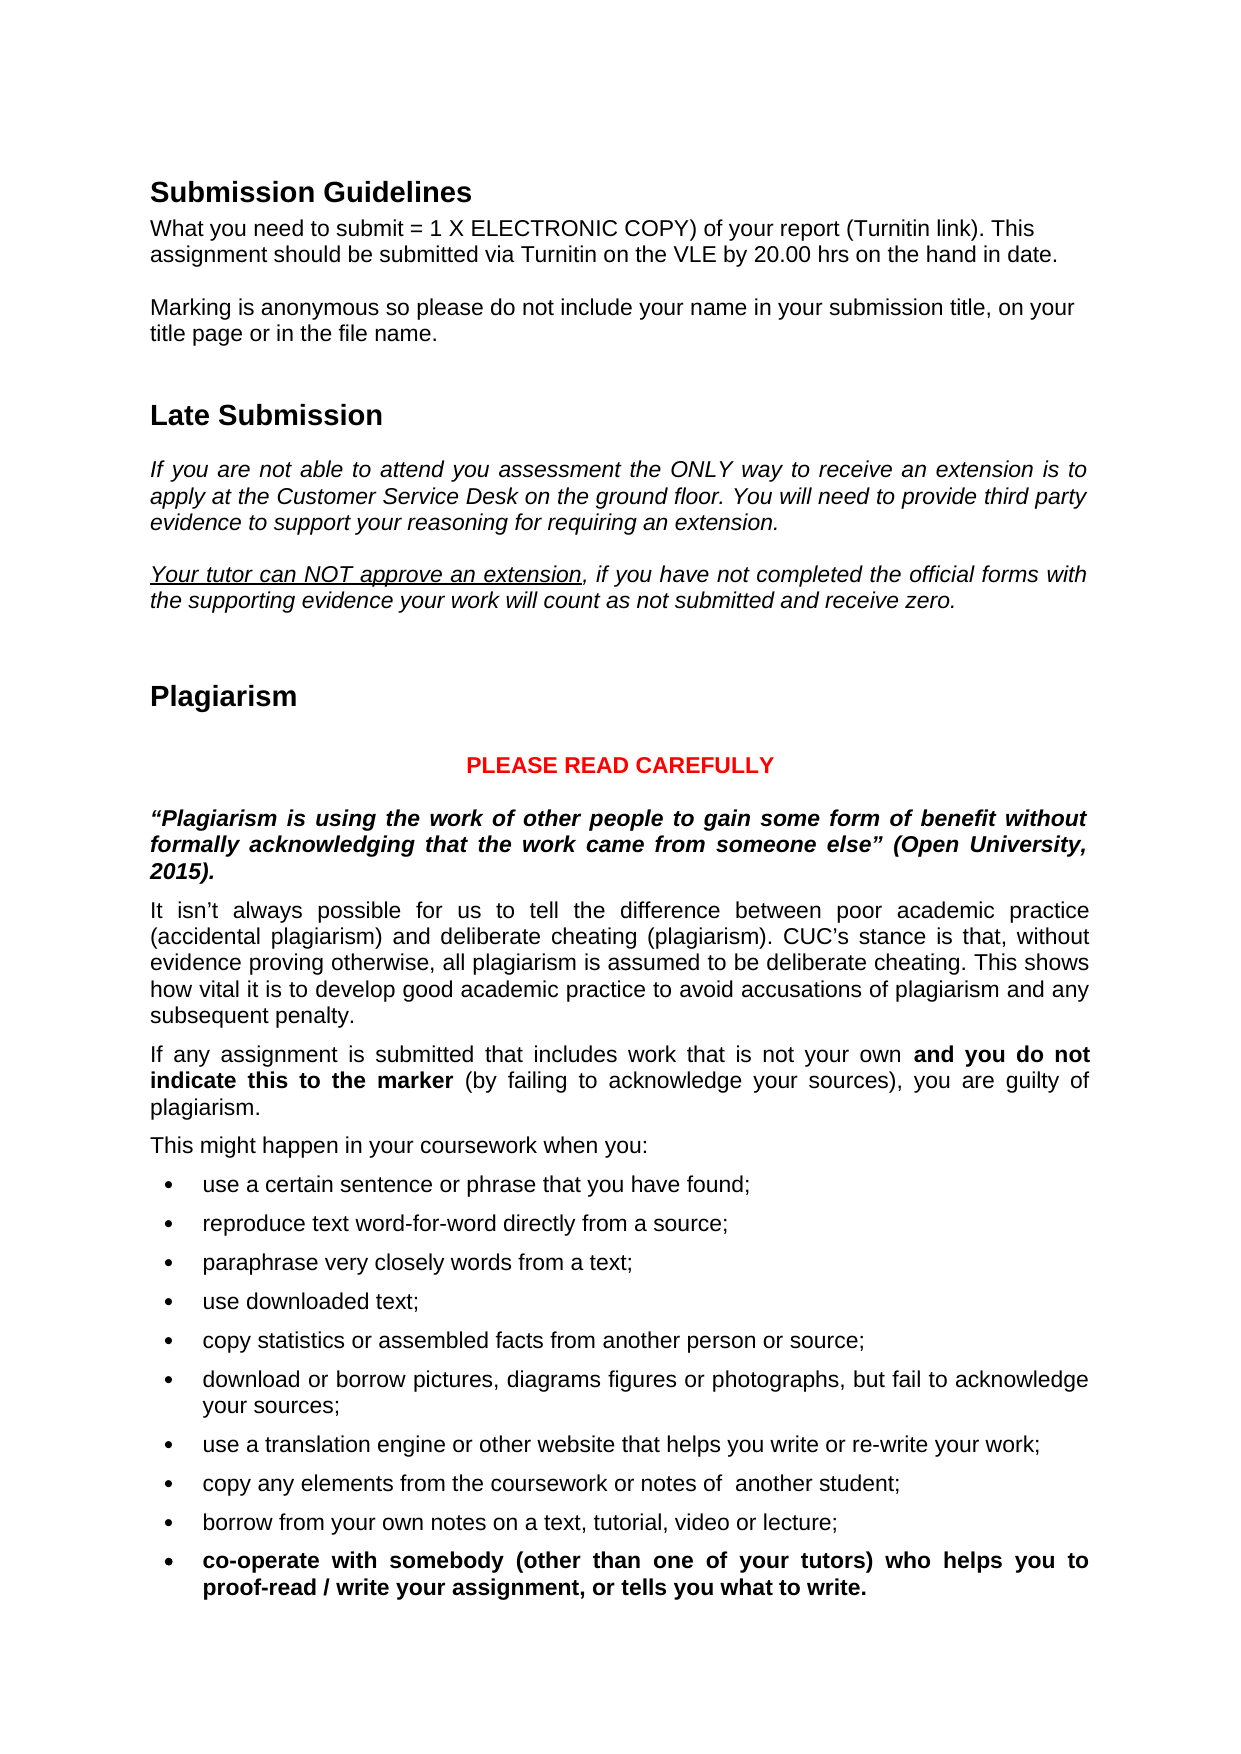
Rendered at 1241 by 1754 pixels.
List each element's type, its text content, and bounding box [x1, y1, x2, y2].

list download or borrow pictures, diagrams figures or photographs, but fail to acknowledge your sources; [165, 1366, 1090, 1418]
text What you need to submit = 1 X ELECTRONIC COPY) of your report (Turnitin link). This assignment should be submitted via Turnitin on the VLE by 20.00 hrs on the hand in date. [150, 215, 1090, 267]
subtitle Late Submission [150, 398, 1090, 431]
list copy any elements from the coursework or notes of another student; [165, 1470, 1090, 1496]
list use a certain sentence or phrase that you have found; [165, 1171, 1090, 1198]
list paraphrase very closely words from a text; [165, 1249, 1090, 1275]
text If any assignment is submitted that includes work that is not your own and you do not indicate this to the marker (by failing to acknowledge your sources), you are guilty of plagiarism. [150, 1041, 1090, 1120]
text This might happen in your coursework when you: [150, 1132, 1090, 1159]
list use downloaded text; [165, 1288, 1090, 1314]
list use a translation engine or other website that helps you write or re-write your work; [165, 1431, 1090, 1457]
list co-operate with somebody (other than one of your tutors) who helps you to proof-read / write your assignment, or tells you what to write. [165, 1547, 1090, 1600]
text If you are not able to attend you assessment the ONLY way to receive an extension is to apply at the Customer Service Desk on the ground floor. You will need to provide third party evidence to support your reasoning for requiring an extension. [150, 456, 1090, 536]
text It isn’t always possible for us to tell the difference between poor academic practice (accidental plagiarism) and deliberate cheating (plagiarism). CUC’s stance is that, without evidence proving otherwise, all plagiarism is assumed to be deliberate cheating. This shows how vital it is to develop good academic practice to avoid accusations of plagiarism and any subsequent penalty. [150, 897, 1090, 1028]
list borrow from your own notes on a text, tutorial, video or lecture; [165, 1508, 1090, 1535]
text Marking is anonymous so please do not include your name in your submission title, on your title page or in the file name. [150, 294, 1090, 347]
subtitle Submission Guidelines [150, 175, 1090, 208]
text PLEASE READ CAREFULLY [150, 752, 1090, 779]
text “Plagiarism is using the work of other people to gain some form of benefit without formally acknowledging that the work came from someone else” (Open University, 2015). [150, 805, 1090, 884]
list copy statistics or assembled facts from another person or source; [165, 1327, 1090, 1353]
text Your tutor can NOT approve an extension, if you have not completed the official forms with the supporting evidence your work will count as not submitted and receive zero. [150, 561, 1090, 613]
subtitle Plagiarism [150, 678, 1090, 712]
list reproduce text word-for-word directly from a source; [165, 1210, 1090, 1237]
